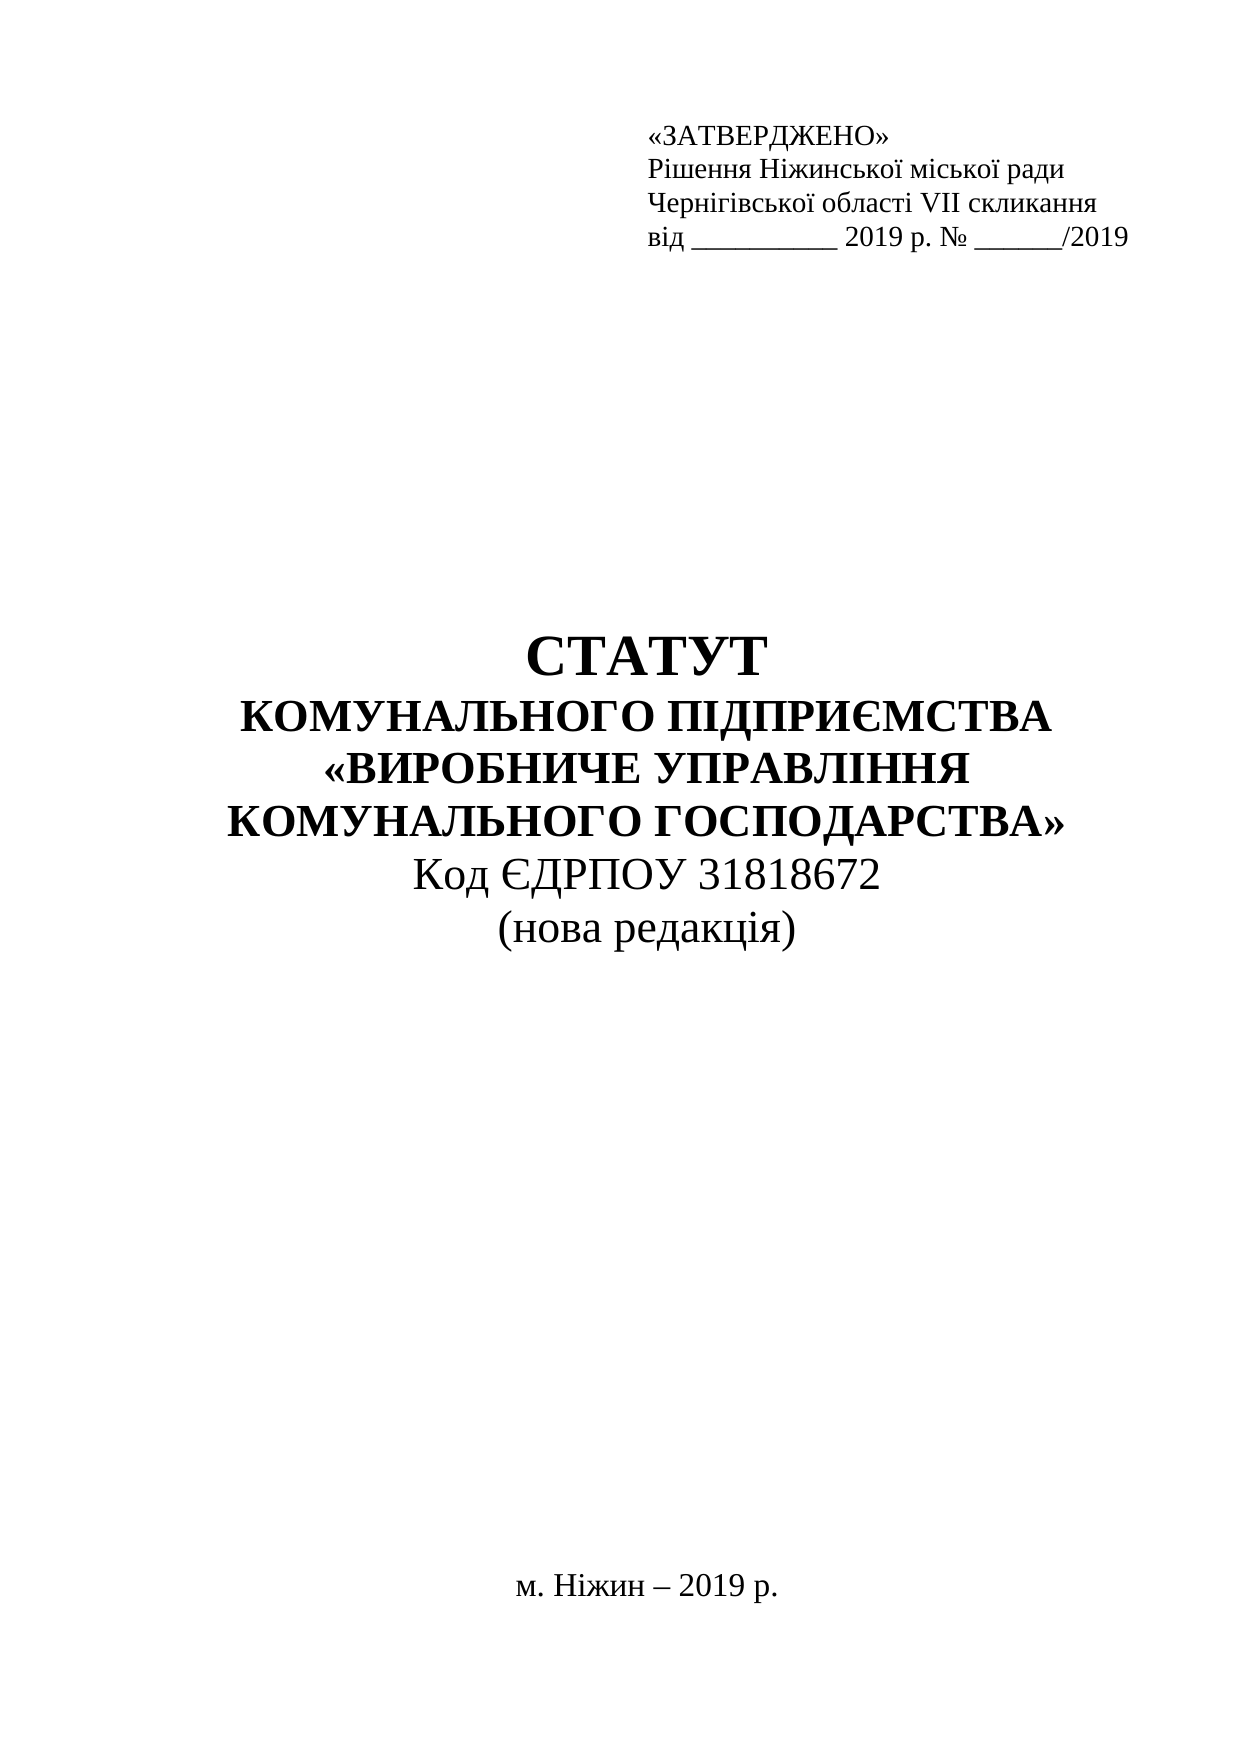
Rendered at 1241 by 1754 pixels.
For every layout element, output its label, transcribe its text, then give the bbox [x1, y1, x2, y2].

text «ЗАТВЕРДЖЕНО» [526, 118, 1162, 152]
text м. Ніжин – 2019 р. [131, 1565, 1162, 1603]
text КОМУНАЛЬНОГО ГОСПОДАРСТВА» [131, 794, 1162, 846]
text СТАТУТ [131, 621, 1162, 688]
text Код ЄДРПОУ 31818672 [131, 846, 1162, 899]
text Рішення Ніжинської міської ради [600, 152, 1162, 185]
text КОМУНАЛЬНОГО ПІДПРИЄМСТВА [131, 688, 1162, 741]
text (нова редакція) [131, 899, 1162, 952]
text «ВИРОБНИЧЕ УПРАВЛІННЯ [131, 741, 1162, 794]
text Чернігівської області VII скликання [600, 185, 1162, 219]
text від __________ 2019 р. № ______/2019 [600, 219, 1162, 252]
